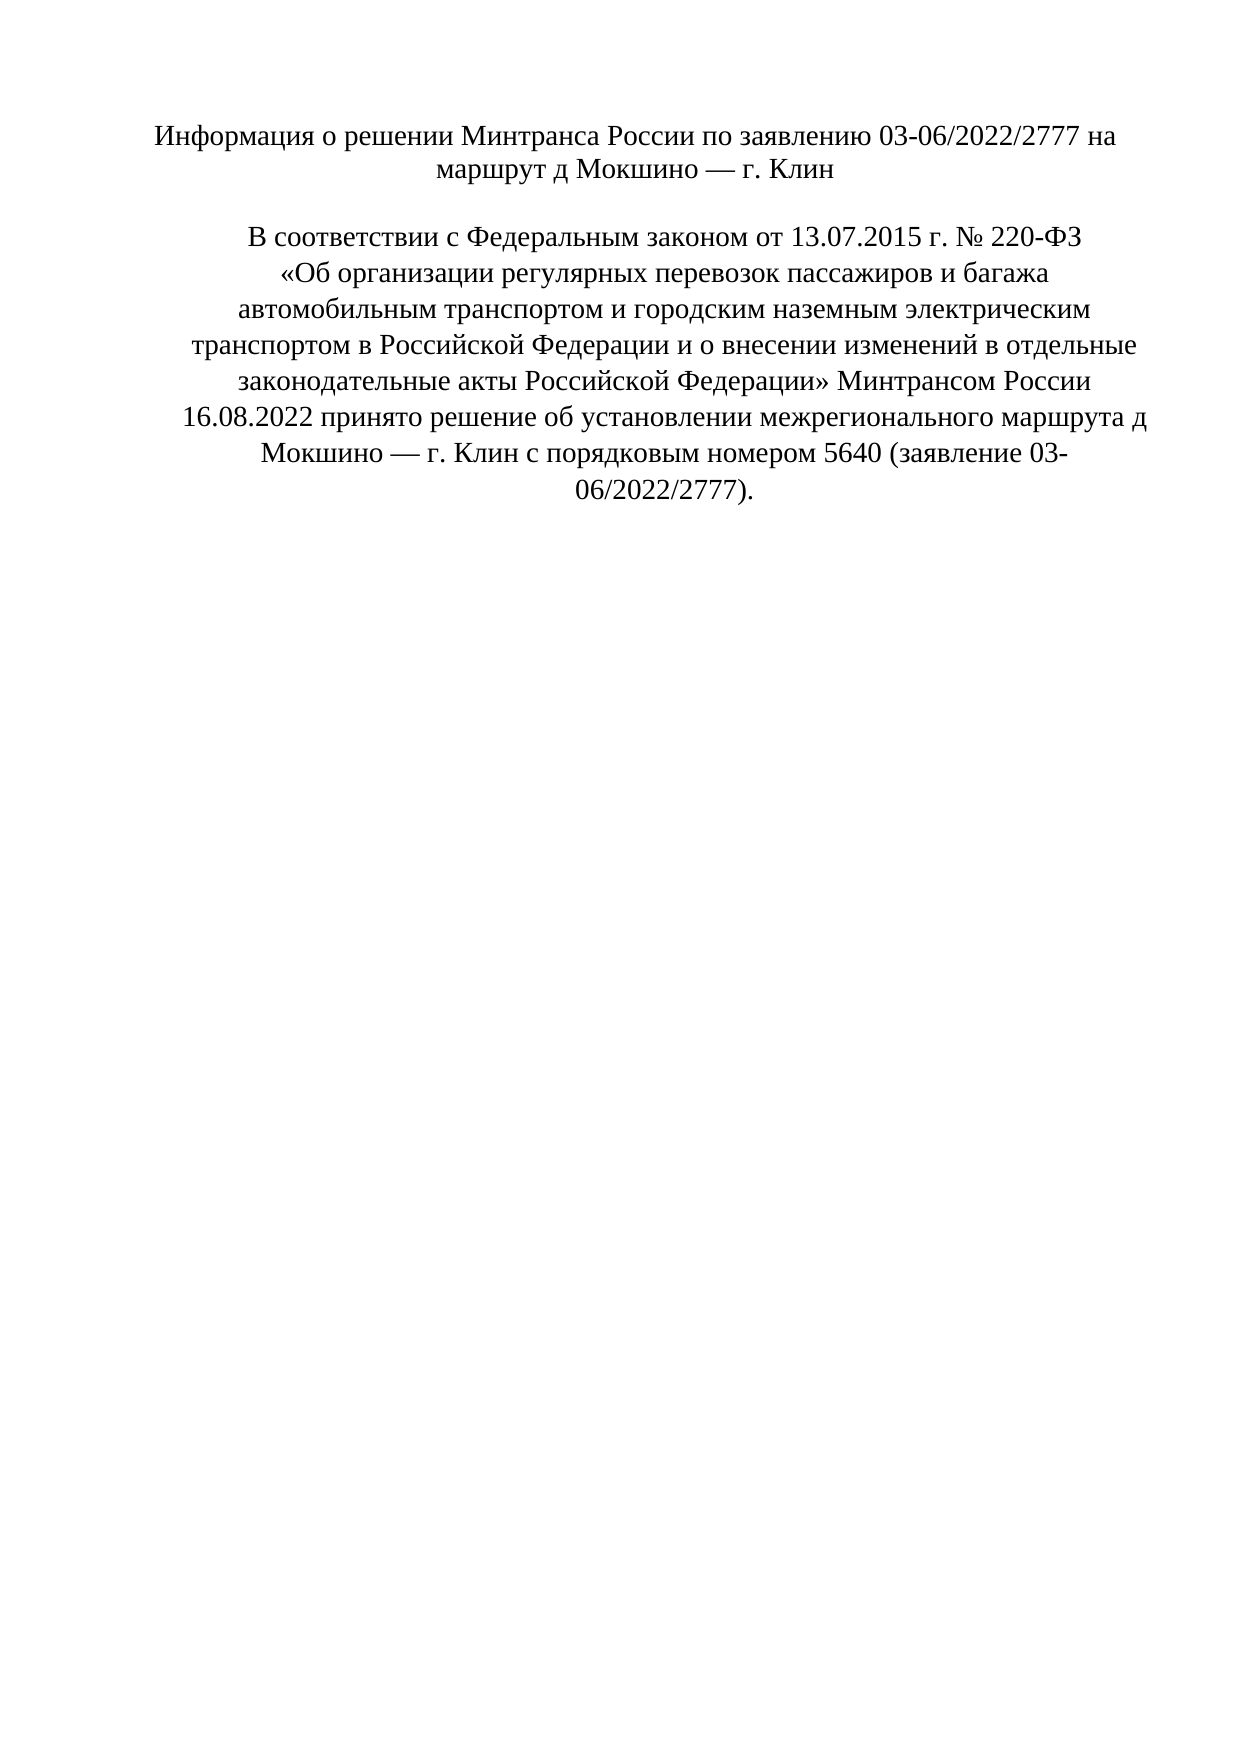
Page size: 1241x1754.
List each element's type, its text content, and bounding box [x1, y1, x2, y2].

text Информация о решении Минтранса России по заявлению 03-06/2022/2777 на маршрут д Мокшино — г. Клин [118, 118, 1152, 185]
text В соответствии с Федеральным законом от 13.07.2015 г. № 220-ФЗ «Об организации регулярных перевозок пассажиров и багажа автомобильным транспортом и городским наземным электрическим транспортом в Российской Федерации и о внесении изменений в отдельные законодательные акты Российской Федерации» Минтрансом России 16.08.2022 принято решение об установлении межрегионального маршрута д Мокшино — г. Клин с порядковым номером 5640 (заявление 03-06/2022/2777). [177, 219, 1152, 505]
